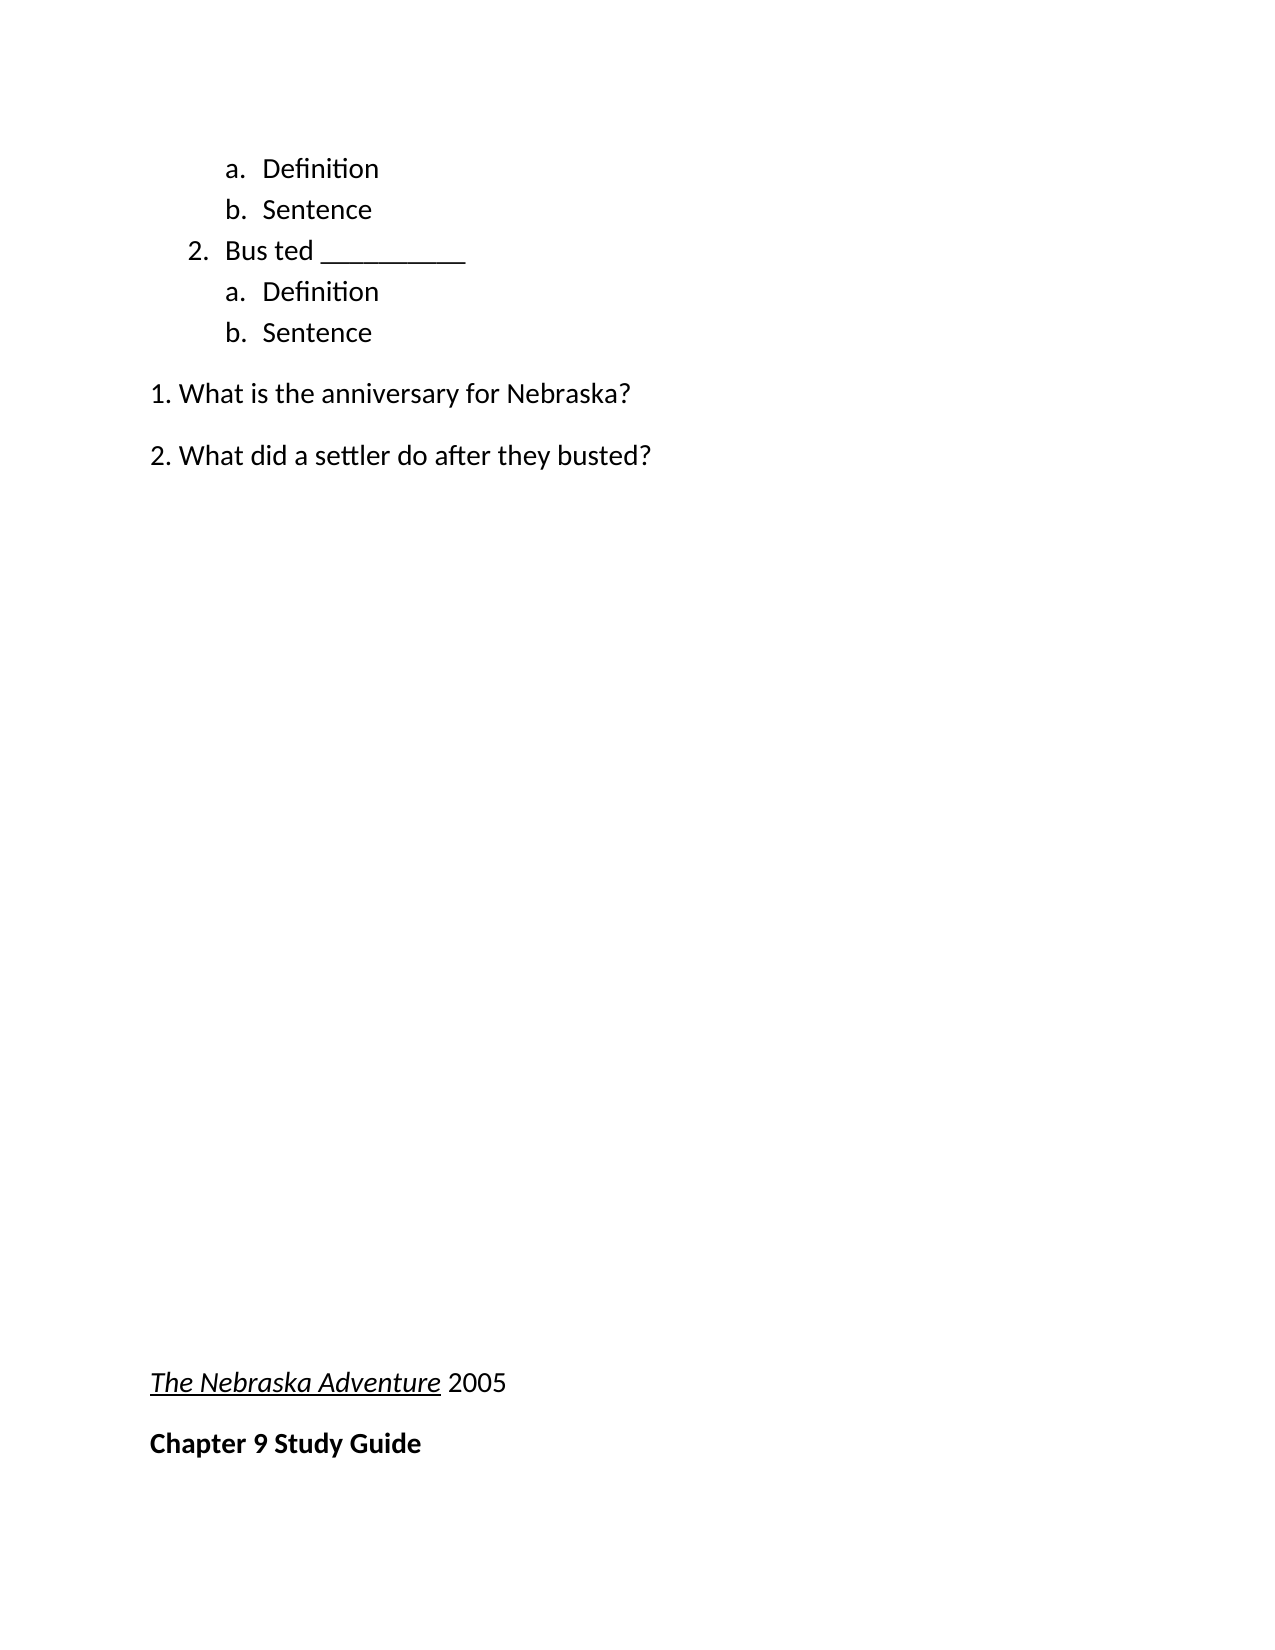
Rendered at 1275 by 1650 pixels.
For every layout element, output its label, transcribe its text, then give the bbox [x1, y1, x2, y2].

list Bus ted __________ [187, 232, 1125, 267]
text 1. What is the anniversary for Nebraska? [150, 376, 1125, 411]
text 2. What did a settler do after they busted? [150, 437, 1125, 473]
list Definition [225, 150, 1125, 186]
list Sentence [225, 314, 1125, 349]
text The Nebraska Adventure 2005 [150, 1364, 1125, 1399]
text Chapter 9 Study Guide [150, 1426, 1125, 1461]
list Sentence [225, 191, 1125, 227]
list Definition [225, 273, 1125, 308]
